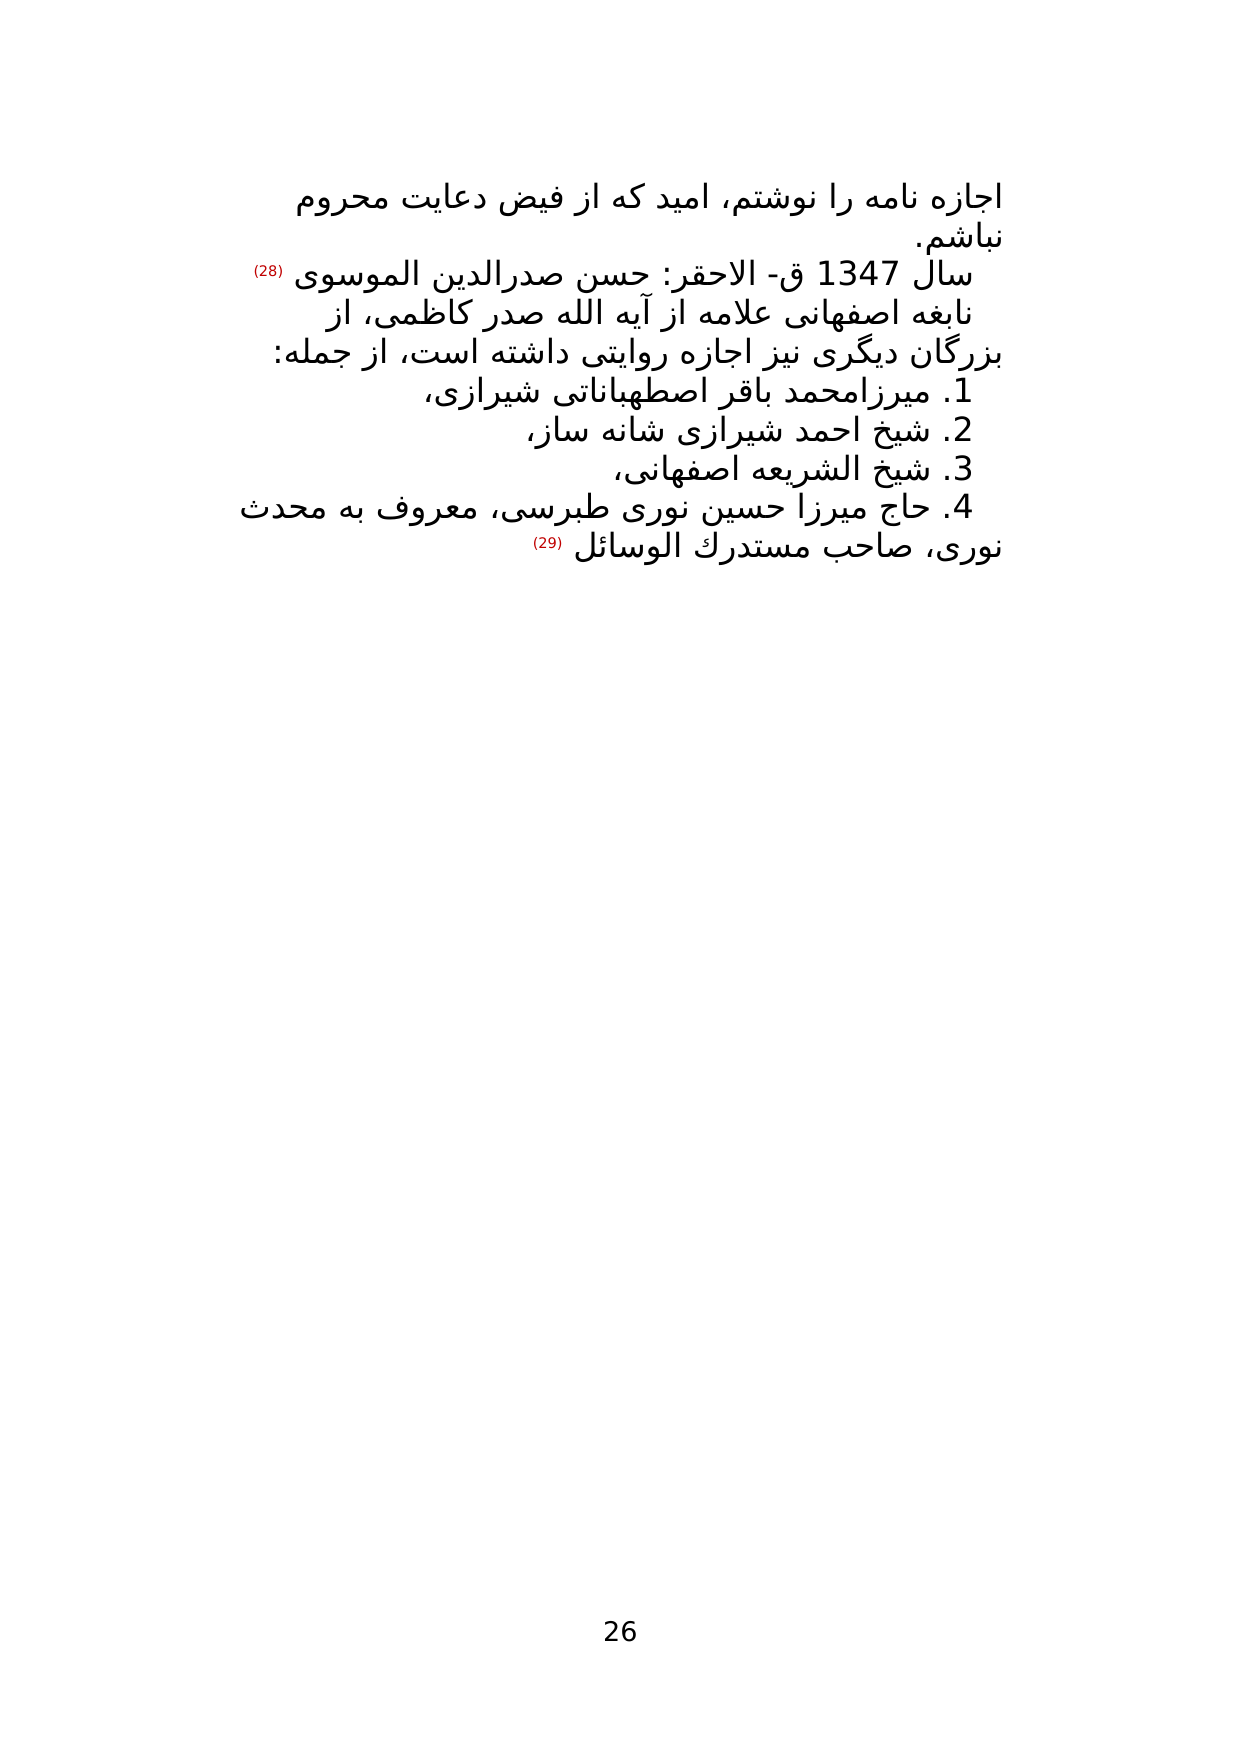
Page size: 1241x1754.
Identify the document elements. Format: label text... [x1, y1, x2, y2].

text 2. شيخ احمد شيرازى شانه ساز، [236, 410, 1004, 449]
text سال 1347 ق- الاحقر: حسن صدرالدين الموسوى (28) [236, 255, 1004, 294]
text 3. شيخ الشريعه اصفهانى، [236, 449, 1004, 488]
text نابغه اصفهانى علامه از آيه الله صدر كاظمى، از بزرگان ديگرى نيز اجازه روايتى داشته است، از جمله: [236, 294, 1004, 371]
text 1. ميرزامحمد باقر اصطهباناتى شيرازى، [236, 371, 1004, 410]
text 4. حاج ميرزا حسين نورى طبرسى، معروف به محدث نورى، صاحب مستدرك الوسائل (29) [236, 488, 1004, 566]
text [236, 177, 1004, 255]
